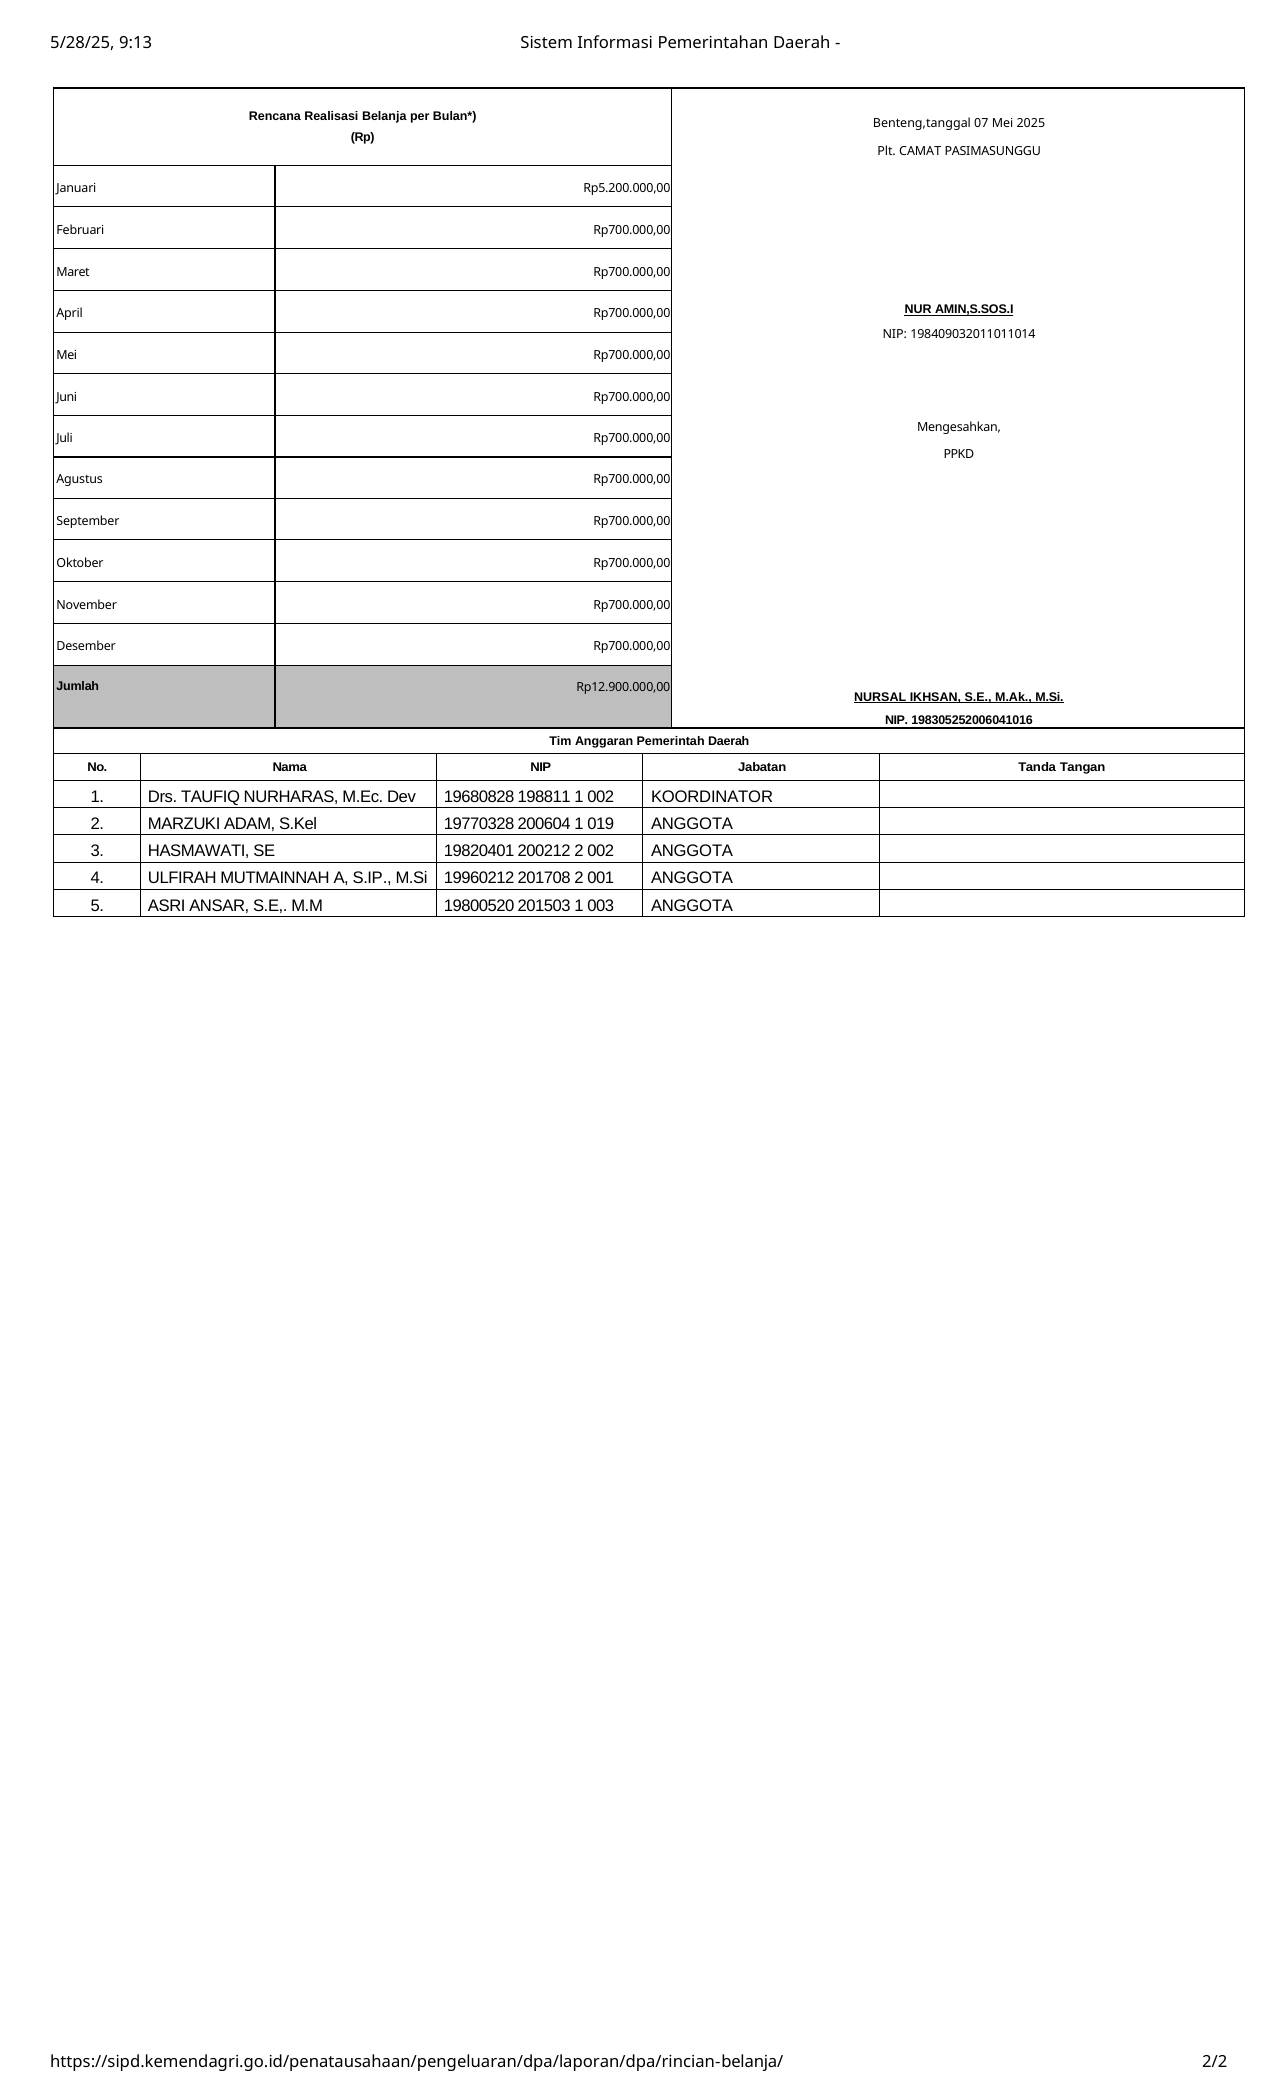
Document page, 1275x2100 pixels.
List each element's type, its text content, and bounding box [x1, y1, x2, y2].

table_cell 2. [54, 808, 140, 834]
table_cell 5. [54, 890, 140, 916]
table_cell Agustus [54, 458, 274, 498]
table_cell Rp700.000,00 [276, 582, 671, 623]
table_cell 19680828 198811 1 002 [437, 781, 642, 807]
table_cell Drs. TAUFIQ NURHARAS, M.Ec. Dev [141, 781, 436, 807]
table_cell HASMAWATI, SE [141, 835, 436, 862]
table_cell Tanda Tangan [880, 754, 1244, 780]
table_cell Rp700.000,00 [276, 291, 671, 332]
table_cell 3. [54, 835, 140, 862]
table_cell ASRI ANSAR, S.E,. M.M [141, 890, 436, 916]
table_cell Rp12.900.000,00 [276, 666, 671, 727]
table_cell Tim Anggaran Pemerintah Daerah [54, 729, 1244, 753]
table_cell [880, 781, 1244, 807]
table_header Benteng,tanggal 07 Mei 2025 Plt. CAMAT PASIMASUNGGU NUR AMIN,S.SOS.I NIP: 198409032011011014 Mengesahkan, PPKD NURSAL IKHSAN, S.E., M.Ak., M.Si. NIP. 198305252006041016 [672, 89, 1244, 727]
table_cell [880, 890, 1244, 916]
table_cell Rp700.000,00 [276, 333, 671, 373]
table_cell [880, 808, 1244, 834]
table_cell Rp700.000,00 [276, 458, 671, 498]
table_cell November [54, 582, 274, 623]
table_cell Oktober [54, 540, 274, 581]
table_cell Rp700.000,00 [276, 249, 671, 290]
table_cell No. [54, 754, 140, 780]
table_cell 1. [54, 781, 140, 807]
table_cell ANGGOTA [643, 835, 879, 862]
table_cell NIP [437, 754, 642, 780]
table_cell Rp700.000,00 [276, 624, 671, 665]
table_cell Februari [54, 207, 274, 248]
table_cell Rp700.000,00 [276, 207, 671, 248]
table_cell Juli [54, 416, 274, 456]
table_cell ULFIRAH MUTMAINNAH A, S.IP., M.Si [141, 863, 436, 889]
table_cell ANGGOTA [643, 863, 879, 889]
table_cell September [54, 499, 274, 539]
table_cell ANGGOTA [643, 808, 879, 834]
table_cell Jumlah [54, 666, 274, 727]
table_cell Jabatan [643, 754, 879, 780]
table_cell Januari [54, 166, 274, 206]
table_cell Juni [54, 374, 274, 414]
table_cell MARZUKI ADAM, S.Kel [141, 808, 436, 834]
table_cell Rp700.000,00 [276, 416, 671, 456]
table_cell Rp5.200.000,00 [276, 166, 671, 206]
table_cell KOORDINATOR [643, 781, 879, 807]
table_cell Rp700.000,00 [276, 374, 671, 414]
table_cell 19820401 200212 2 002 [437, 835, 642, 862]
table_cell 4. [54, 863, 140, 889]
table_cell April [54, 291, 274, 332]
table_cell Nama [141, 754, 436, 780]
table_cell 19960212 201708 2 001 [437, 863, 642, 889]
table_cell Desember [54, 624, 274, 665]
table_cell 19800520 201503 1 003 [437, 890, 642, 916]
table_cell [880, 835, 1244, 862]
table_cell Rp700.000,00 [276, 540, 671, 581]
table_cell Mei [54, 333, 274, 373]
table_cell Rp700.000,00 [276, 499, 671, 539]
table_cell 19770328 200604 1 019 [437, 808, 642, 834]
table_cell ANGGOTA [643, 890, 879, 916]
table_cell [880, 863, 1244, 889]
table_cell Maret [54, 249, 274, 290]
table_header Rencana Realisasi Belanja per Bulan*) (Rp) [54, 89, 671, 165]
